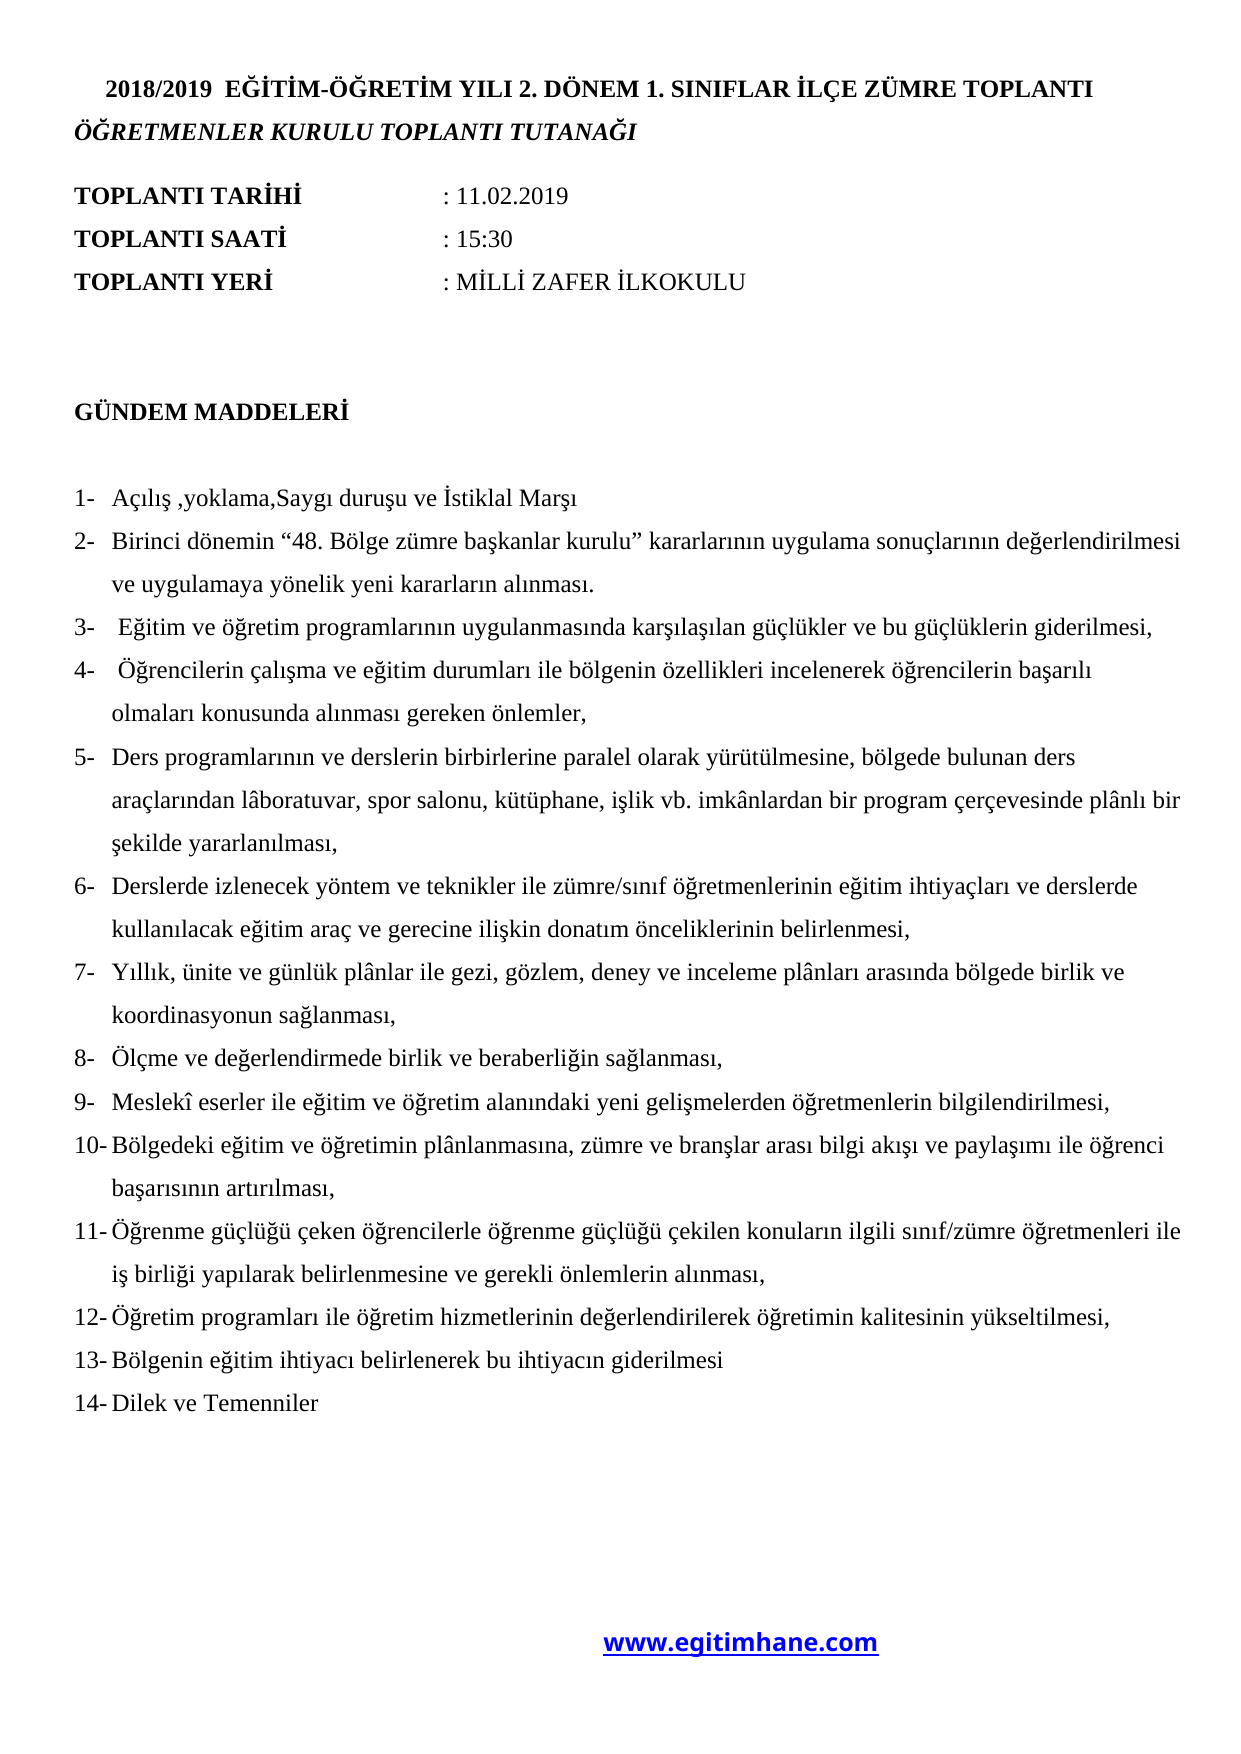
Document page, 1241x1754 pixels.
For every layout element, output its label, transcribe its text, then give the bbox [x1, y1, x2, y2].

text www.egitimhane.com [149, 1625, 1181, 1659]
list Eğitim ve öğretim programlarının uygulanmasında karşılaşılan güçlükler ve bu güçlüklerin giderilmesi, [74, 612, 1181, 641]
list Açılış ,yoklama,Saygı duruşu ve İstiklal Marşı [74, 483, 1181, 512]
text TOPLANTI SAATİ : 15:30 [74, 224, 1181, 253]
list Öğrenme güçlüğü çeken öğrencilerle öğrenme güçlüğü çekilen konuların ilgili sınıf/zümre öğretmenleri ile iş birliği yapılarak belirlenmesine ve gerekli önlemlerin alınması, [74, 1216, 1181, 1288]
list Birinci dönemin “48. Bölge zümre başkanlar kurulu” kararlarının uygulama sonuçlarının değerlendirilmesi ve uygulamaya yönelik yeni kararların alınması. [74, 526, 1181, 598]
list Yıllık, ünite ve günlük plânlar ile gezi, gözlem, deney ve inceleme plânları arasında bölgede birlik ve koordinasyonun sağlanması, [74, 957, 1181, 1029]
list Bölgedeki eğitim ve öğretimin plânlanmasına, zümre ve branşlar arası bilgi akışı ve paylaşımı ile öğrenci başarısının artırılması, [74, 1130, 1181, 1202]
list Öğretim programları ile öğretim hizmetlerinin değerlendirilerek öğretimin kalitesinin yükseltilmesi, [74, 1302, 1181, 1331]
list Bölgenin eğitim ihtiyacı belirlenerek bu ihtiyacın giderilmesi [74, 1345, 1181, 1374]
list Meslekî eserler ile eğitim ve öğretim alanındaki yeni gelişmelerden öğretmenlerin bilgilendirilmesi, [74, 1087, 1181, 1115]
list Derslerde izlenecek yöntem ve teknikler ile zümre/sınıf öğretmenlerinin eğitim ihtiyaçları ve derslerde kullanılacak eğitim araç ve gerecine ilişkin donatım önceliklerinin belirlenmesi, [74, 871, 1181, 943]
list Dilek ve Temenniler [74, 1388, 1181, 1417]
text TOPLANTI YERİ : MİLLİ ZAFER İLKOKULU [74, 267, 1181, 296]
text TOPLANTI TARİHİ : 11.02.2019 [74, 181, 1181, 210]
text GÜNDEM MADDELERİ [74, 397, 1181, 425]
list Ölçme ve değerlendirmede birlik ve beraberliğin sağlanması, [74, 1043, 1181, 1072]
list Öğrencilerin çalışma ve eğitim durumları ile bölgenin özellikleri incelenerek öğrencilerin başarılı olmaları konusunda alınması gereken önlemler, [74, 655, 1181, 727]
text 2018/2019 EĞİTİM-ÖĞRETİM YILI 2. DÖNEM 1. SINIFLAR İLÇE ZÜMRE TOPLANTI ÖĞRETMENLER KURULU TOPLANTI TUTANAĞI [74, 74, 1181, 146]
list Ders programlarının ve derslerin birbirlerine paralel olarak yürütülmesine, bölgede bulunan ders araçlarından lâboratuvar, spor salonu, kütüphane, işlik vb. imkânlardan bir program çerçevesinde plânlı bir şekilde yararlanılması, [74, 742, 1181, 857]
